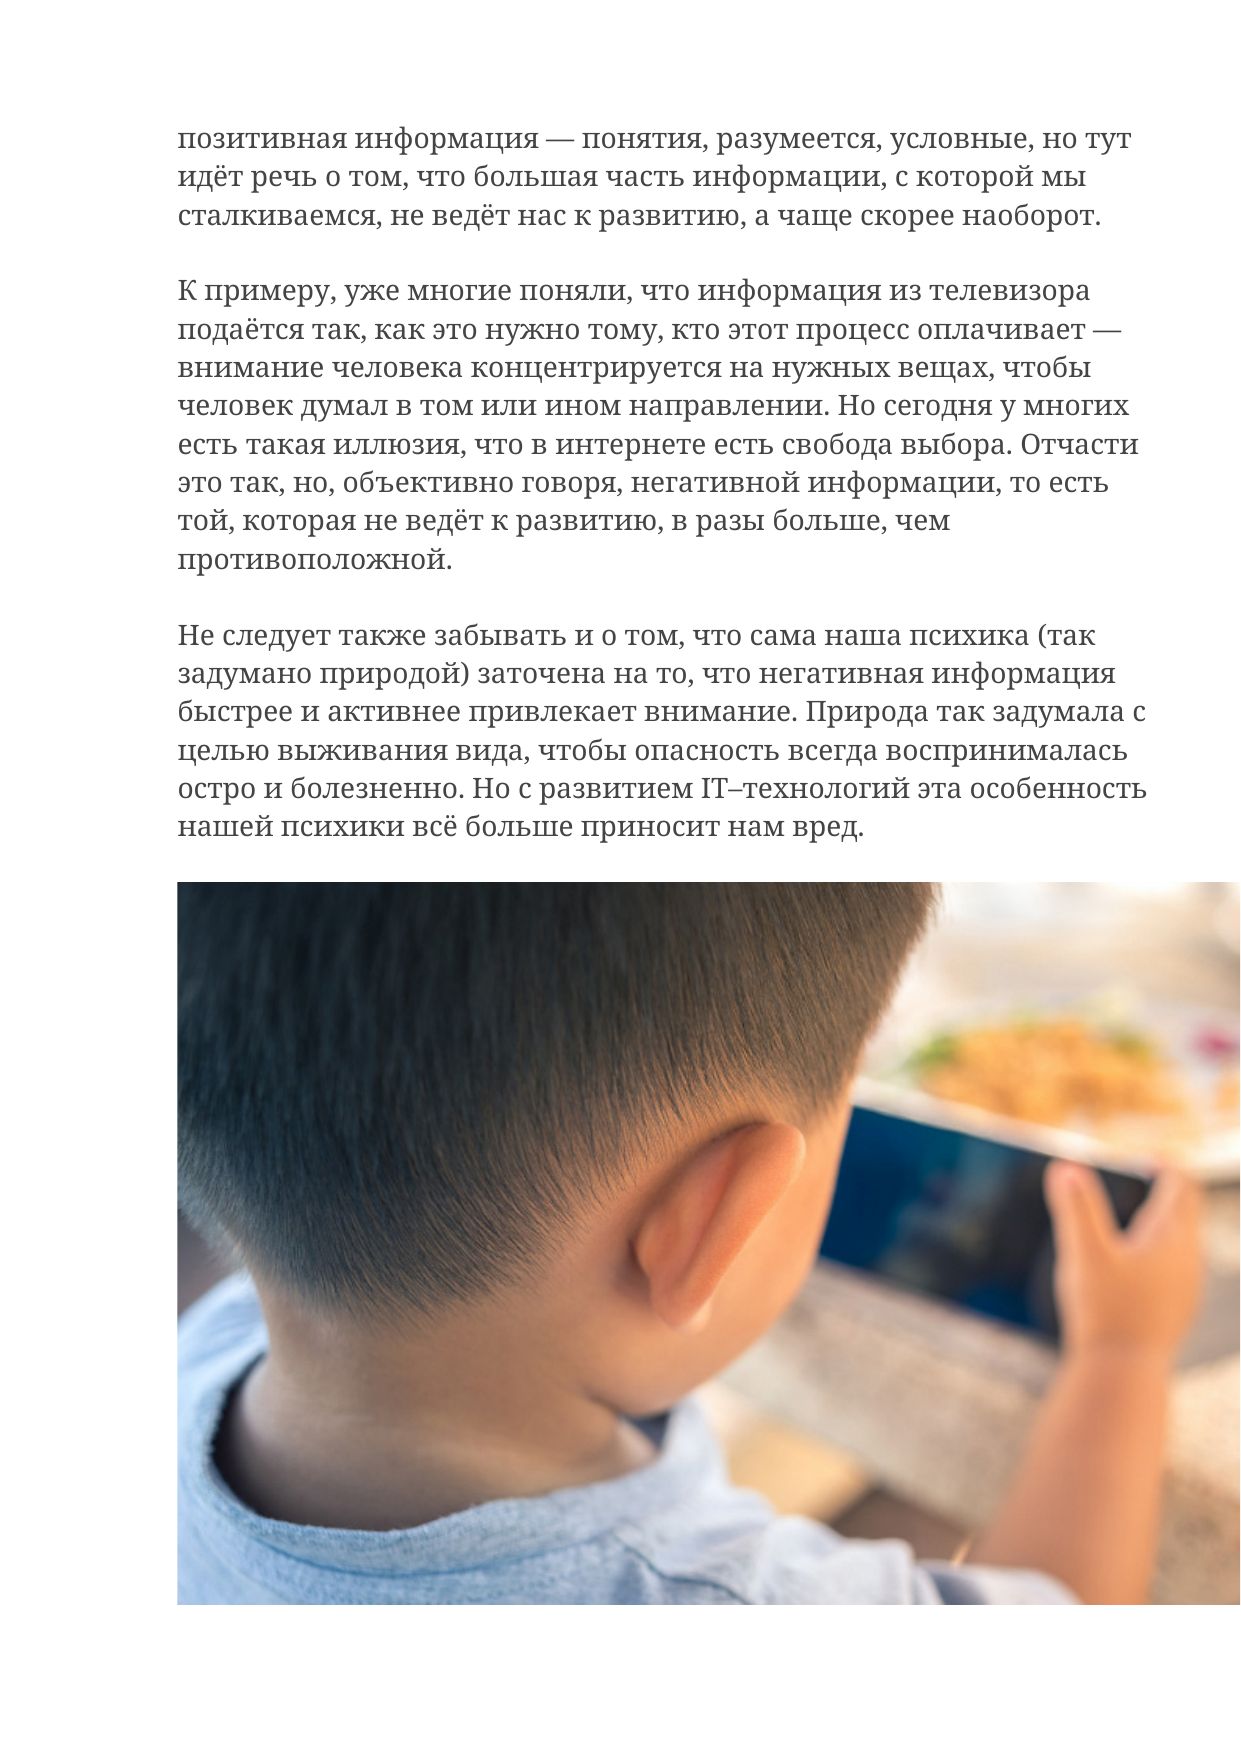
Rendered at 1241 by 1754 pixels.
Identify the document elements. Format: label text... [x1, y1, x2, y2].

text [177, 118, 1152, 233]
text К примеру, уже многие поняли, что информация из телевизора подаётся так, как это нужно тому, кто этот процесс оплачивает — внимание человека концентрируется на нужных вещах, чтобы человек думал в том или ином направлении. Но сегодня у многих есть такая иллюзия, что в интернете есть свобода выбора. Отчасти это так, но, объективно говоря, негативной информации, то есть той, которая не ведёт к развитию, в разы больше, чем противоположной. [177, 271, 1152, 577]
picture [177, 882, 1241, 1605]
text Не следует также забывать и о том, что сама наша психика (так задумано природой) заточена на то, что негативная информация быстрее и активнее привлекает внимание. Природа так задумала с целью выживания вида, чтобы опасность всегда воспринималась остро и болезненно. Но с развитием IT–технологий эта особенность нашей психики всё больше приносит нам вред. [177, 615, 1152, 845]
